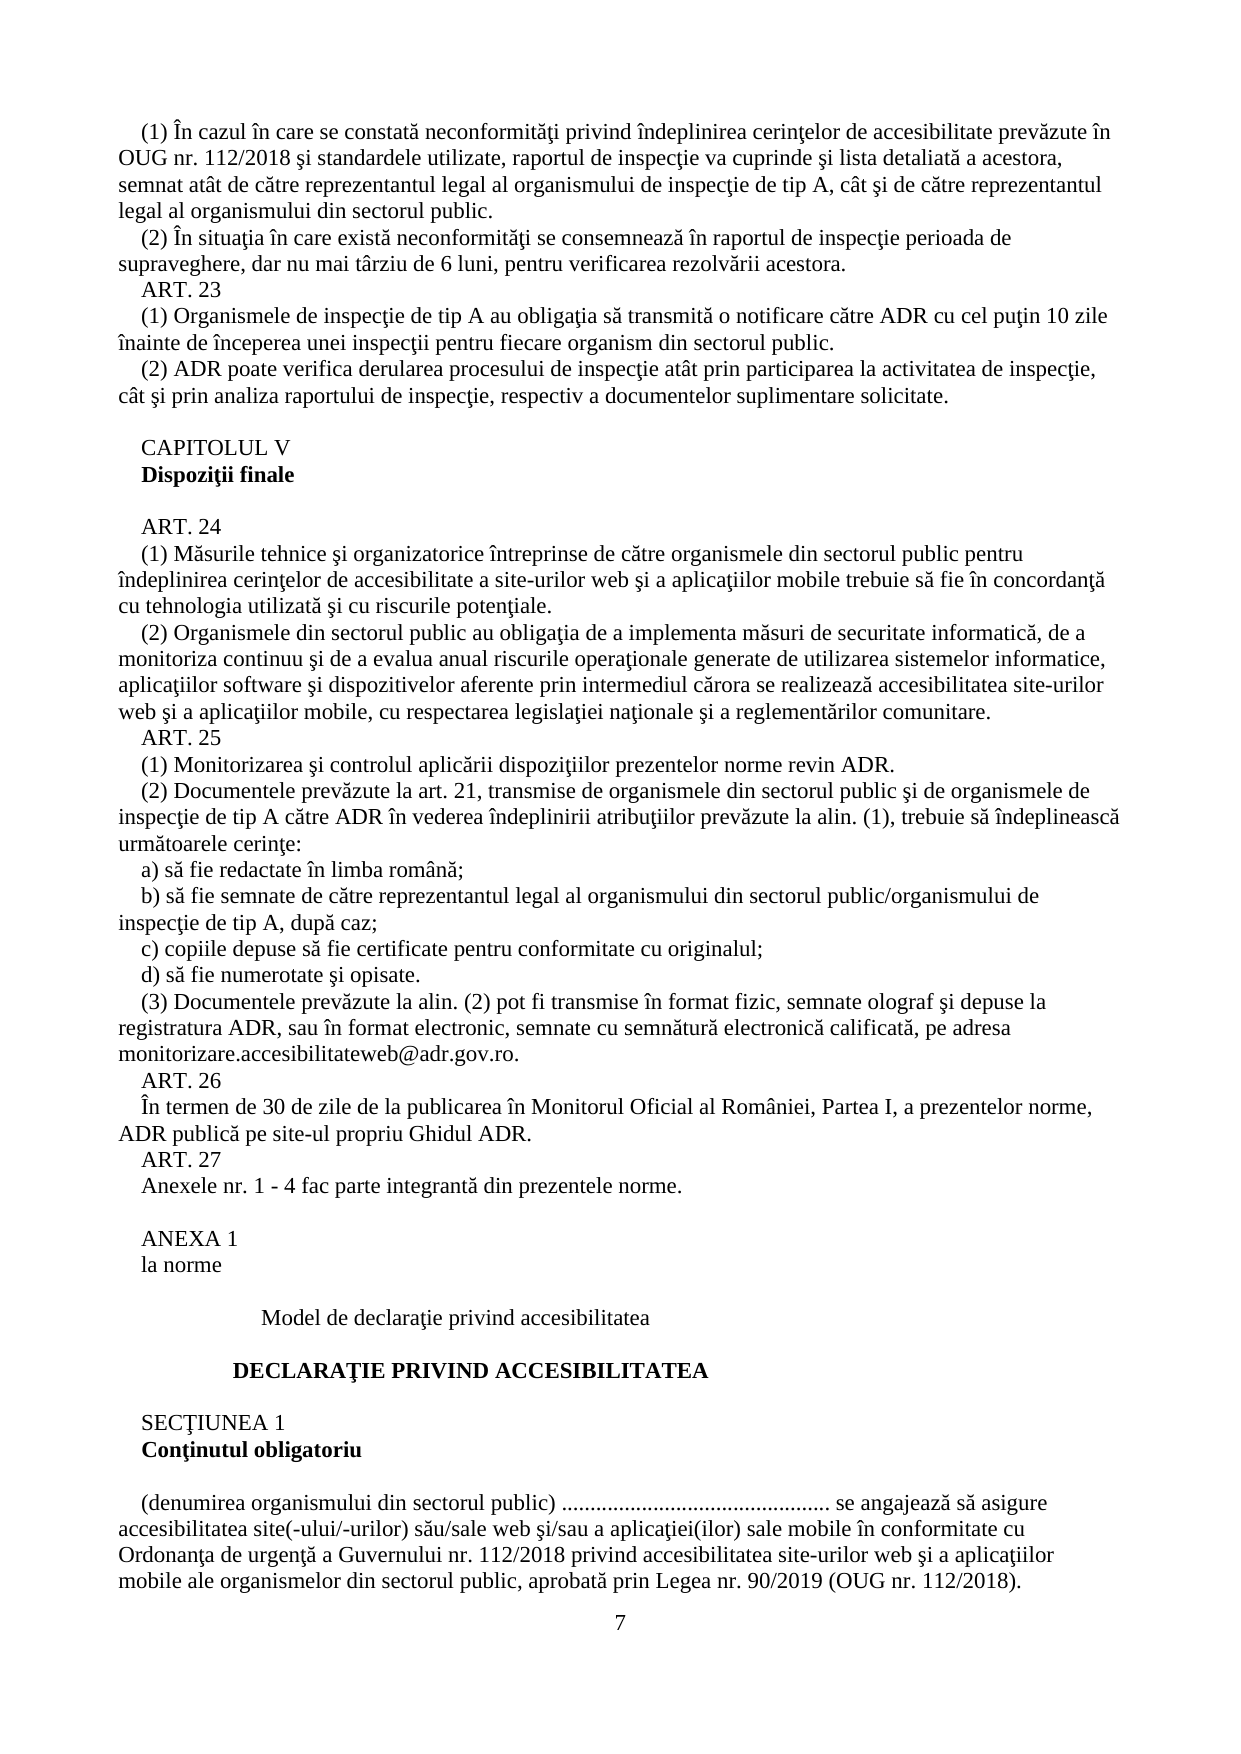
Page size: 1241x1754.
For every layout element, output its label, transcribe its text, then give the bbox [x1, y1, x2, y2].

text Conţinutul obligatoriu [118, 1436, 1122, 1462]
text CAPITOLUL V [118, 434, 1122, 461]
text (2) ADR poate verifica derularea procesului de inspecţie atât prin participarea la activitatea de inspecţie, cât şi prin analiza raportului de inspecţie, respectiv a documentelor suplimentare solicitate. [118, 355, 1122, 408]
text (1) Organismele de inspecţie de tip A au obligaţia să transmită o notificare către ADR cu cel puţin 10 zile înainte de începerea unei inspecţii pentru fiecare organism din sectorul public. [118, 303, 1122, 355]
text În termen de 30 de zile de la publicarea în Monitorul Oficial al României, Partea I, a prezentelor norme, ADR publică pe site-ul propriu Ghidul ADR. [118, 1093, 1122, 1146]
text ART. 27 [118, 1146, 1122, 1172]
text Model de declaraţie privind accesibilitatea [118, 1304, 1122, 1330]
text ART. 25 [118, 724, 1122, 751]
text (1) Măsurile tehnice şi organizatorice întreprinse de către organismele din sectorul public pentru îndeplinirea cerinţelor de accesibilitate a site-urilor web şi a aplicaţiilor mobile trebuie să fie în concordanţă cu tehnologia utilizată şi cu riscurile potenţiale. [118, 540, 1122, 619]
text la norme [118, 1251, 1122, 1278]
text ANEXA 1 [118, 1225, 1122, 1251]
text ART. 23 [118, 276, 1122, 303]
text (3) Documentele prevăzute la alin. (2) pot fi transmise în format fizic, semnate olograf şi depuse la registratura ADR, sau în format electronic, semnate cu semnătură electronică calificată, pe adresa monitorizare.accesibilitateweb@adr.gov.ro. [118, 988, 1122, 1067]
text Dispoziţii finale [118, 461, 1122, 487]
text Anexele nr. 1 - 4 fac parte integrantă din prezentele norme. [118, 1172, 1122, 1199]
text (1) Monitorizarea şi controlul aplicării dispoziţiilor prezentelor norme revin ADR. [118, 751, 1122, 777]
text (1) În cazul în care se constată neconformităţi privind îndeplinirea cerinţelor de accesibilitate prevăzute în OUG nr. 112/2018 şi standardele utilizate, raportul de inspecţie va cuprinde şi lista detaliată a acestora, semnat atât de către reprezentantul legal al organismului de inspecţie de tip A, cât şi de către reprezentantul legal al organismului din sectorul public. [118, 118, 1122, 223]
text SECŢIUNEA 1 [118, 1409, 1122, 1436]
text (denumirea organismului din sectorul public) ............................................... se angajează să asigure accesibilitatea site(-ului/-urilor) său/sale web şi/sau a aplicaţiei(ilor) sale mobile în conformitate cu Ordonanţa de urgenţă a Guvernului nr. 112/2018 privind accesibilitatea site-urilor web şi a aplicaţiilor mobile ale organismelor din sectorul public, aprobată prin Legea nr. 90/2019 (OUG nr. 112/2018). [118, 1488, 1122, 1594]
text d) să fie numerotate şi opisate. [118, 961, 1122, 988]
text DECLARAŢIE PRIVIND ACCESIBILITATEA [118, 1357, 1122, 1383]
text (2) Documentele prevăzute la art. 21, transmise de organismele din sectorul public şi de organismele de inspecţie de tip A către ADR în vederea îndeplinirii atribuţiilor prevăzute la alin. (1), trebuie să îndeplinească următoarele cerinţe: [118, 777, 1122, 856]
text b) să fie semnate de către reprezentantul legal al organismului din sectorul public/organismului de inspecţie de tip A, după caz; [118, 882, 1122, 935]
text (2) Organismele din sectorul public au obligaţia de a implementa măsuri de securitate informatică, de a monitoriza continuu şi de a evalua anual riscurile operaţionale generate de utilizarea sistemelor informatice, aplicaţiilor software şi dispozitivelor aferente prin intermediul cărora se realizează accesibilitatea site-urilor web şi a aplicaţiilor mobile, cu respectarea legislaţiei naţionale şi a reglementărilor comunitare. [118, 619, 1122, 724]
text a) să fie redactate în limba română; [118, 856, 1122, 882]
text c) copiile depuse să fie certificate pentru conformitate cu originalul; [118, 935, 1122, 961]
text ART. 24 [118, 513, 1122, 540]
text ART. 26 [118, 1067, 1122, 1093]
text (2) În situaţia în care există neconformităţi se consemnează în raportul de inspecţie perioada de supraveghere, dar nu mai târziu de 6 luni, pentru verificarea rezolvării acestora. [118, 223, 1122, 276]
